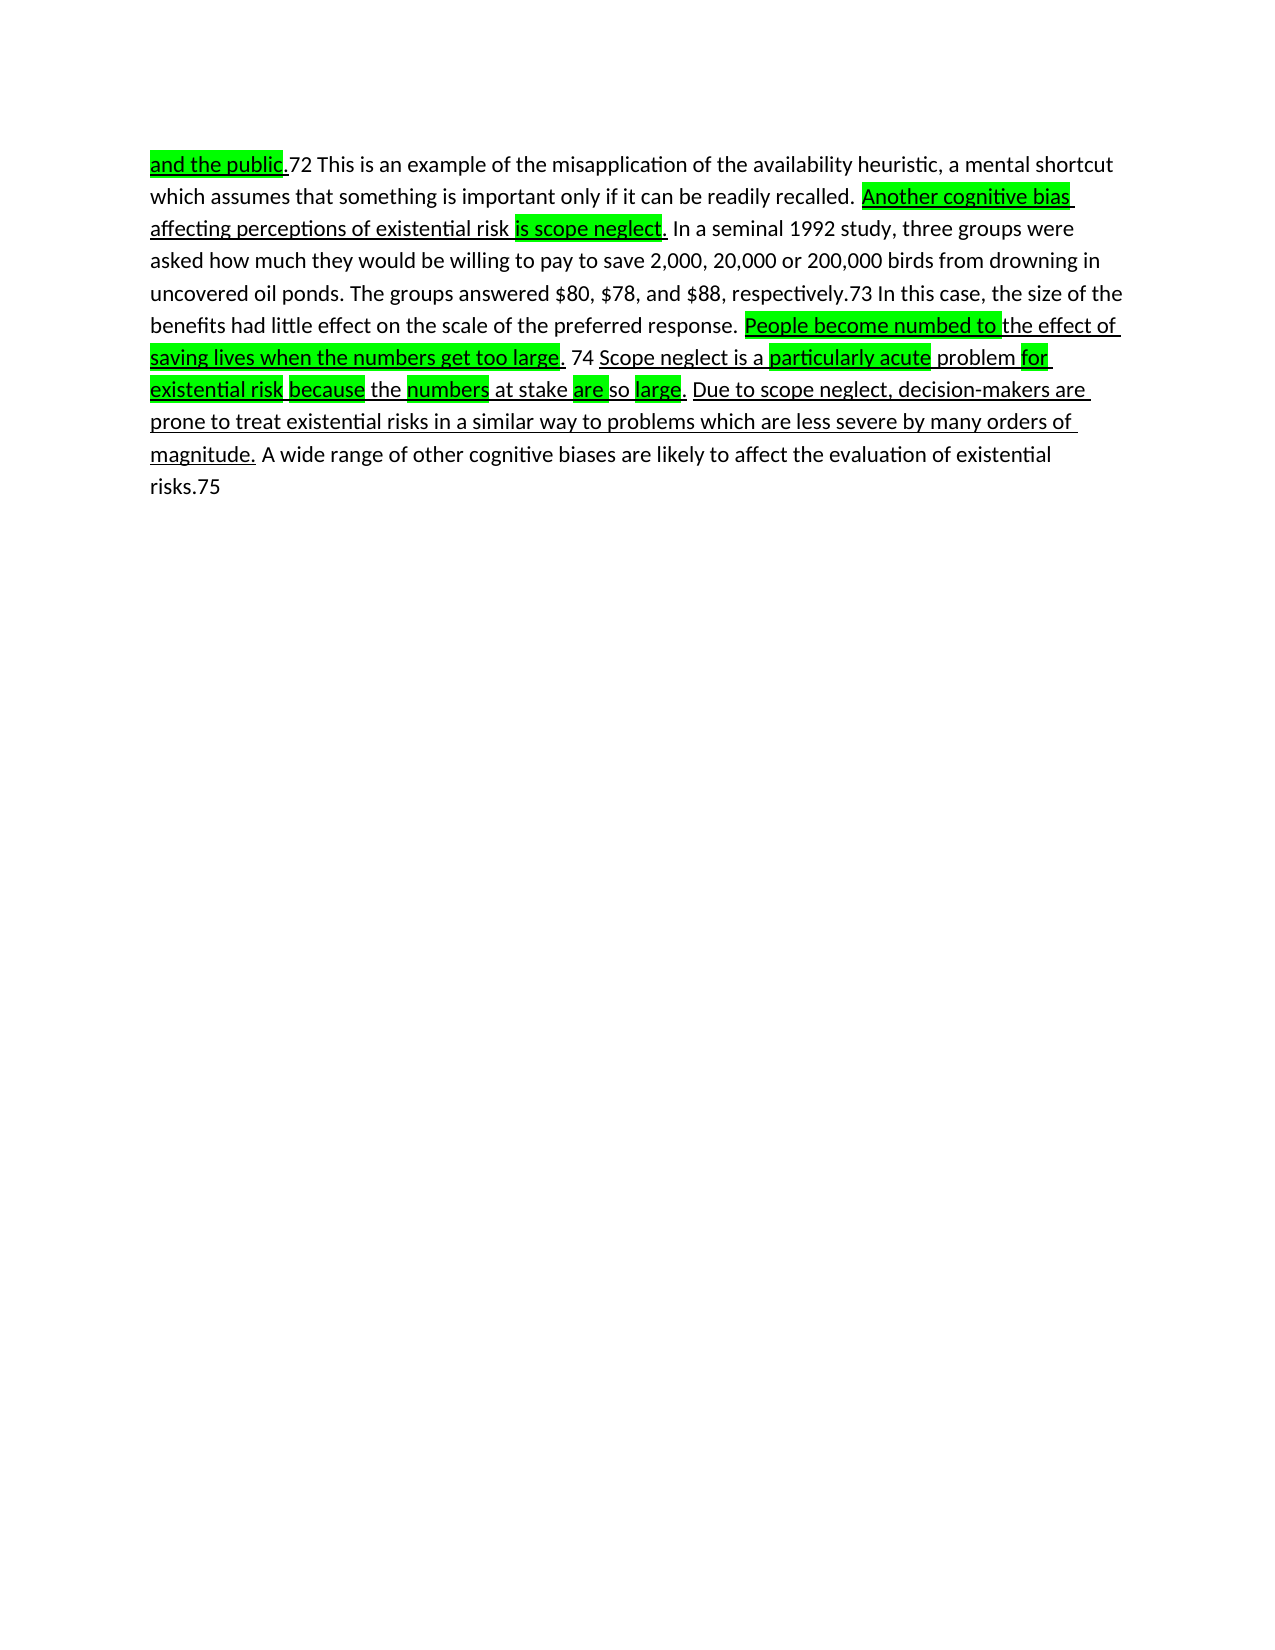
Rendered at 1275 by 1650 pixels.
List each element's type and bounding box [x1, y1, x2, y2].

text [150, 150, 1125, 500]
